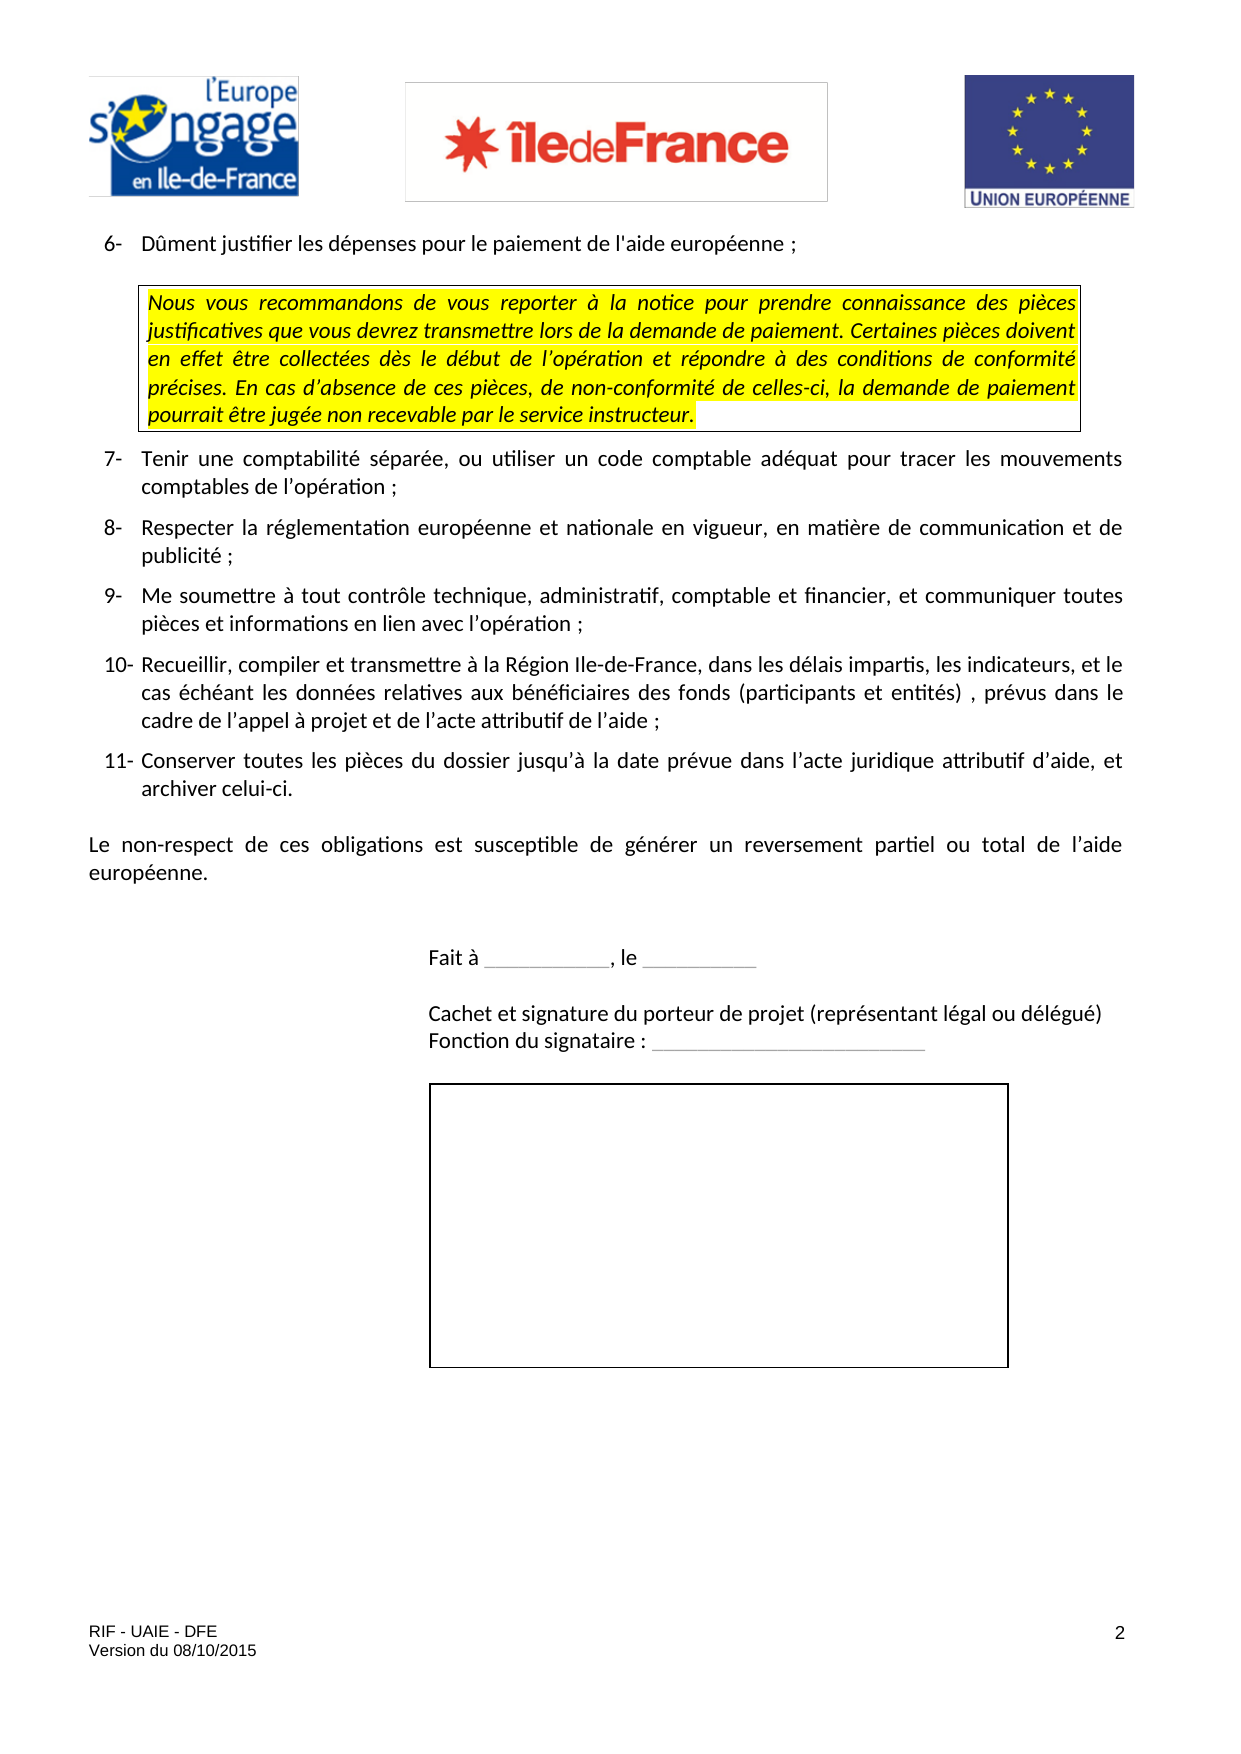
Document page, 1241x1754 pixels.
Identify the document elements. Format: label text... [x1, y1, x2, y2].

list Respecter la réglementation européenne et nationale en vigueur, en matière de communication et de publicité ; [103, 513, 1125, 569]
list Recueillir, compiler et transmettre à la Région Ile-de-France, dans les délais impartis, les indicateurs, et le cas échéant les données relatives aux bénéficiaires des fonds (participants et entités) , prévus dans le cadre de l’appel à projet et de l’acte attributif de l’aide ; [103, 650, 1125, 734]
text Le non-respect de ces obligations est susceptible de générer un reversement partiel ou total de l’aide européenne. [89, 831, 1125, 887]
text Fonction du signataire : ________________________ [428, 1027, 1125, 1055]
picture [88, 75, 1135, 208]
list Conserver toutes les pièces du dossier jusqu’à la date prévue dans l’acte juridique attributif d’aide, et archiver celui-ci. [103, 746, 1125, 802]
list Dûment justifier les dépenses pour le paiement de l'aide européenne ; [103, 229, 1125, 257]
text Nous vous recommandons de vous reporter à la notice pour prendre connaissance des pièces justificatives que vous devrez transmettre lors de la demande de paiement. Certaines pièces doivent en effet être collectées dès le début de l’opération et répondre à des conditions de conformité précises. En cas d’absence de ces pièces, de non-conformité de celles-ci, la demande de paiement pourrait être jugée non recevable par le service instructeur. [139, 286, 1080, 431]
text Cachet et signature du porteur de projet (représentant légal ou délégué) [428, 999, 1125, 1027]
list Tenir une comptabilité séparée, ou utiliser un code comptable adéquat pour tracer les mouvements comptables de l’opération ; [103, 444, 1125, 500]
list Me soumettre à tout contrôle technique, administratif, comptable et financier, et communiquer toutes pièces et informations en lien avec l’opération ; [103, 581, 1125, 637]
text Fait à ___________, le __________ [428, 943, 1125, 971]
